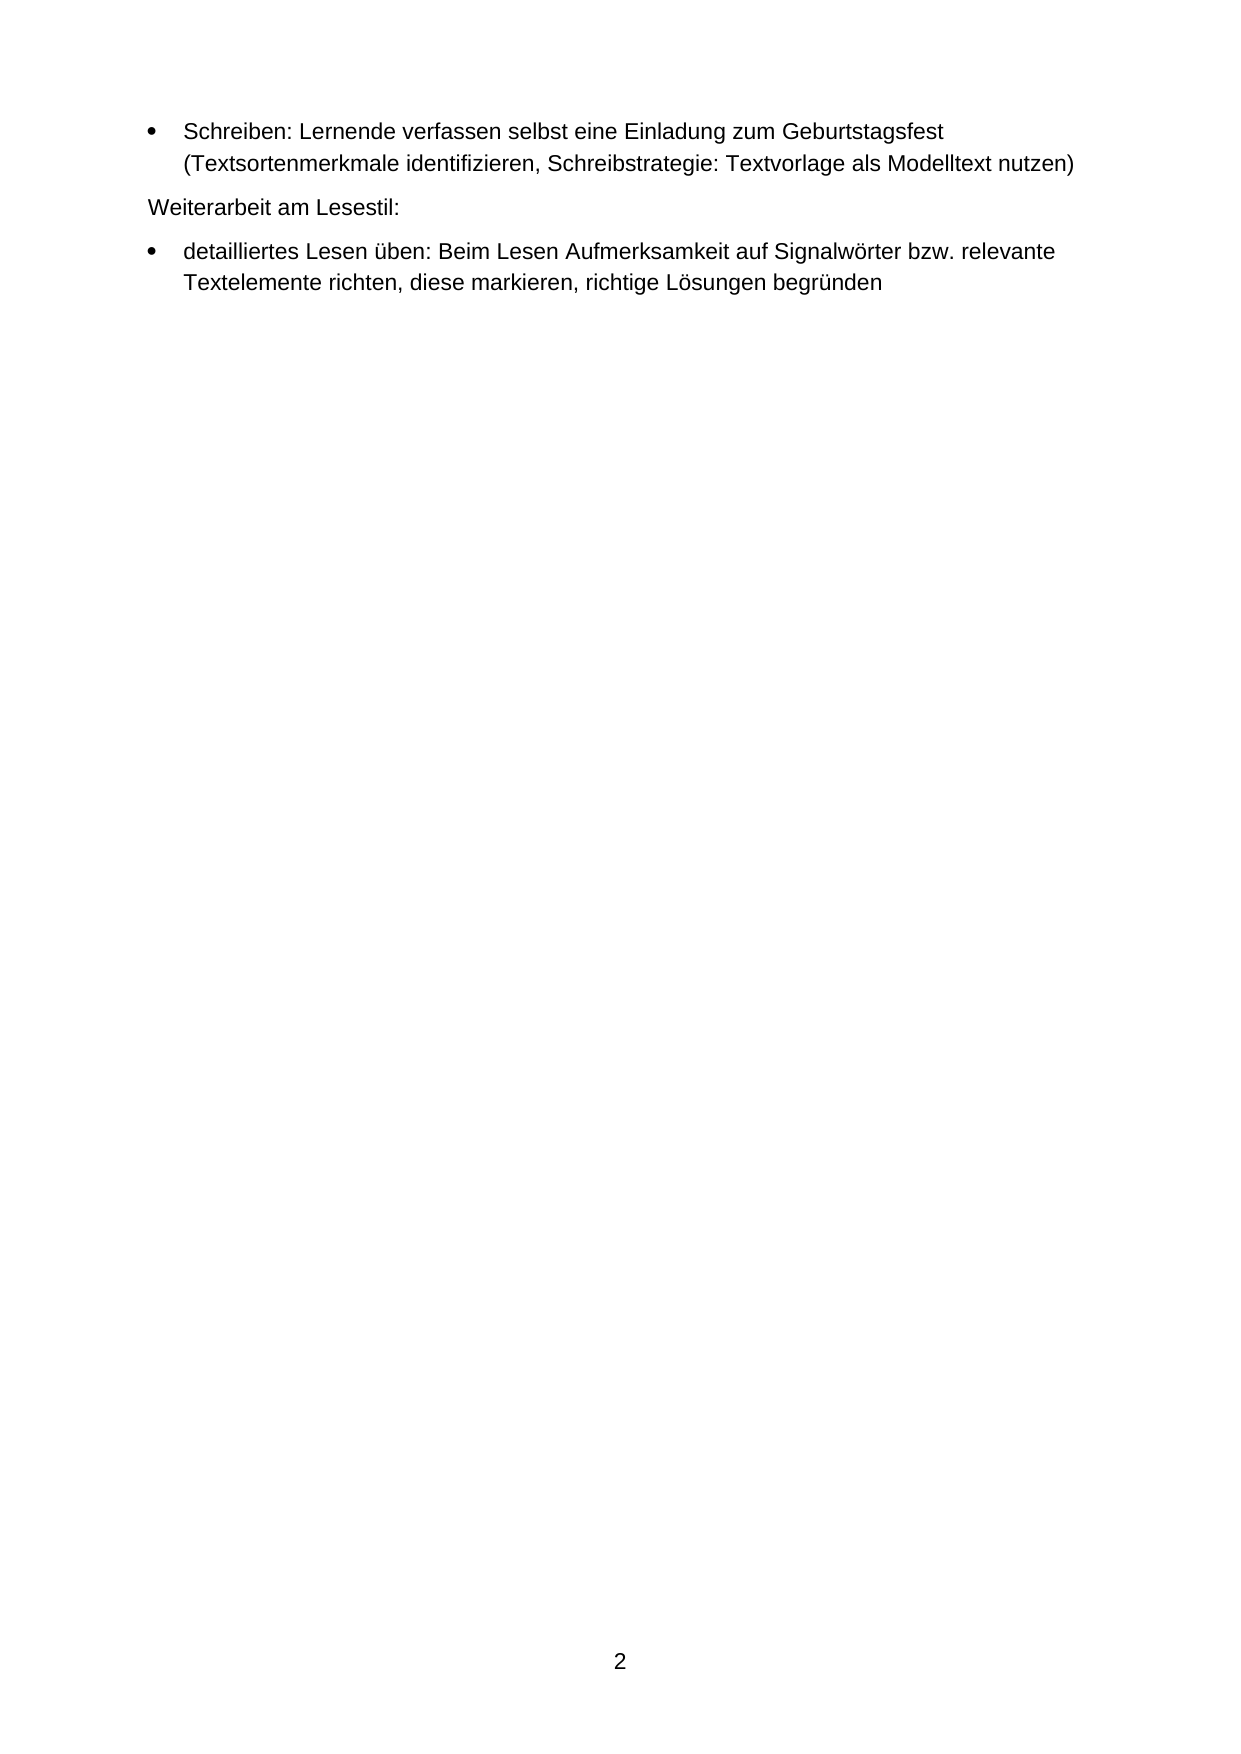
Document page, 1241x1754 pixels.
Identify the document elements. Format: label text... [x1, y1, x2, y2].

list Weiterarbeit am Lesestil: [148, 194, 1092, 220]
list Schreiben: Lernende verfassen selbst eine Einladung zum Geburtstagsfest (Textsortenmerkmale identifizieren, Schreibstrategie: Textvorlage als Modelltext nutzen) [148, 118, 1092, 176]
list detailliertes Lesen üben: Beim Lesen Aufmerksamkeit auf Signalwörter bzw. relevante Textelemente richten, diese markieren, richtige Lösungen begründen [148, 238, 1092, 296]
